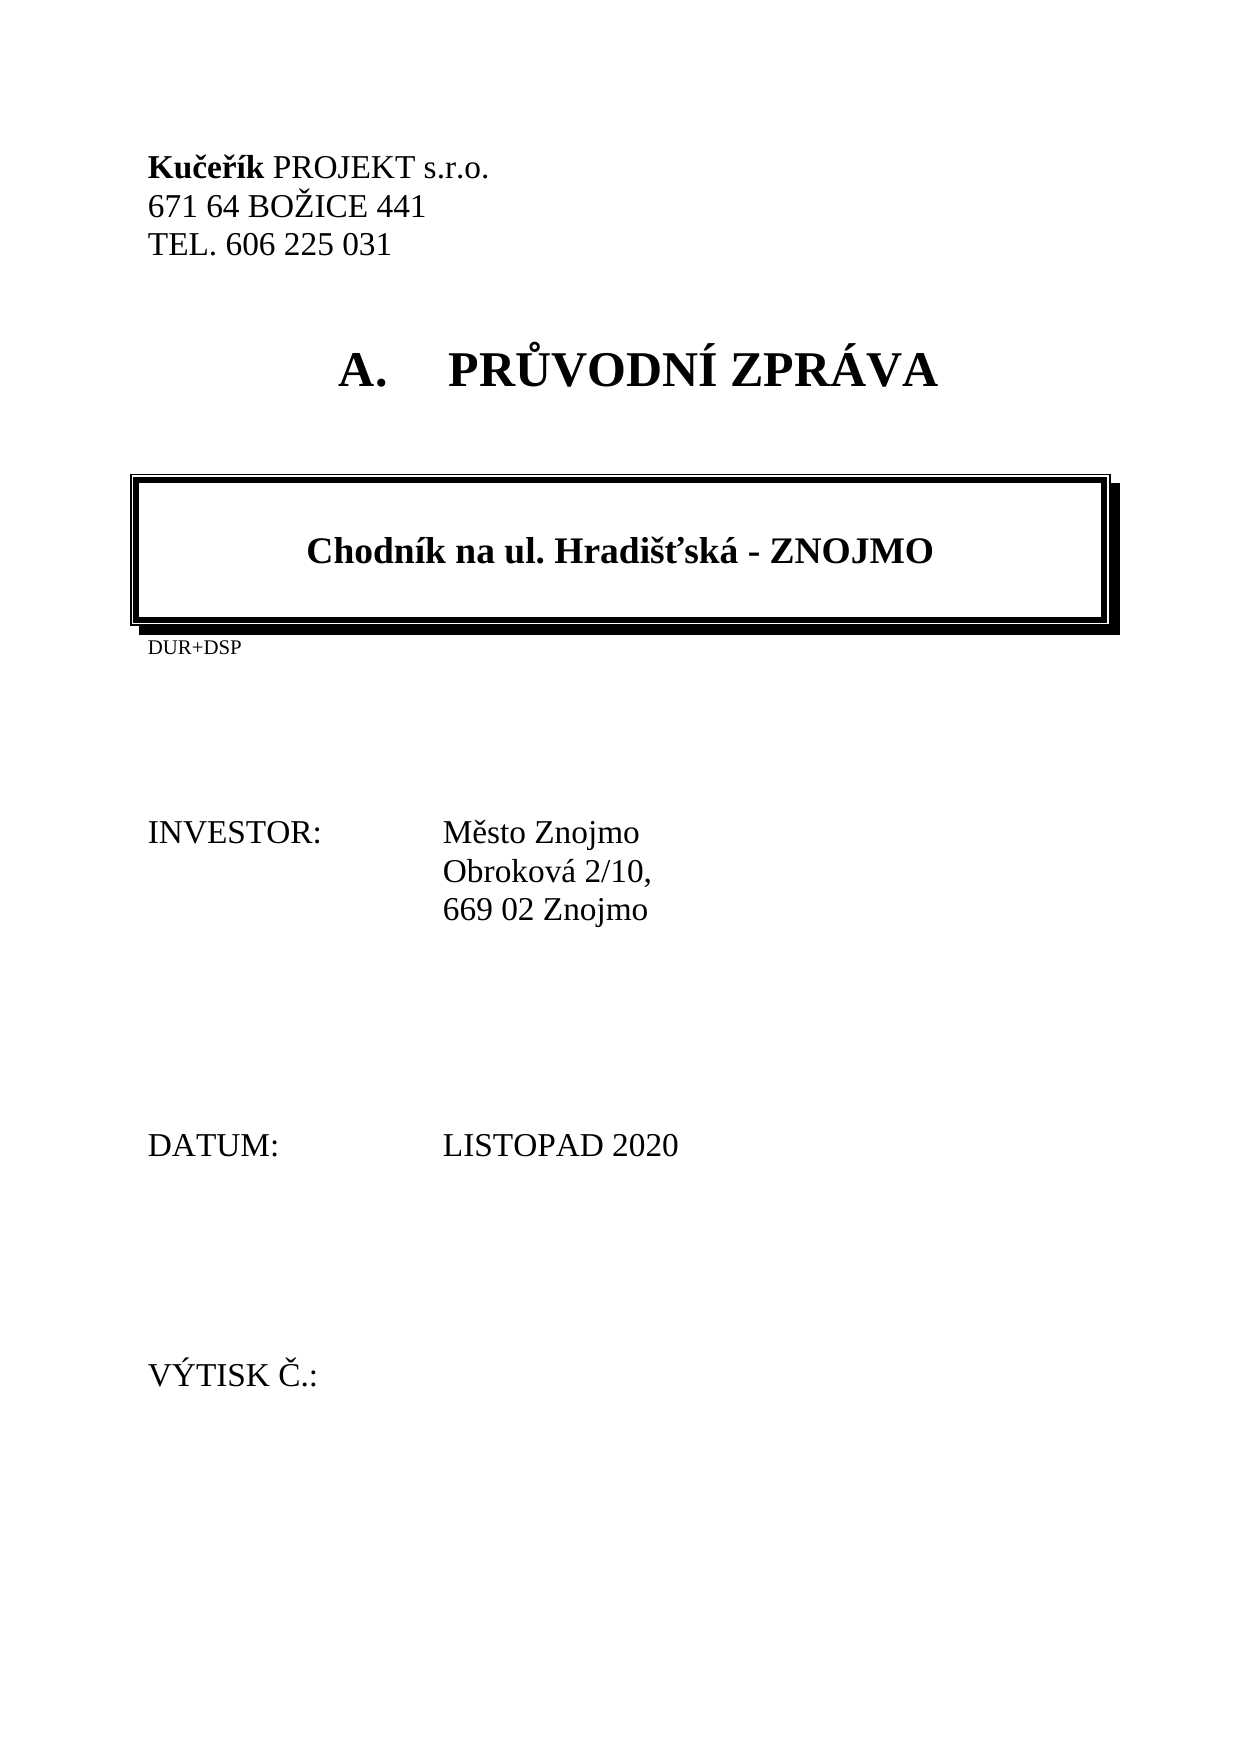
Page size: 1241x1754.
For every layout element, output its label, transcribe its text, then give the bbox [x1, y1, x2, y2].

text TEL. 606 225 031 [148, 224, 1093, 263]
text Chodník na ul. Hradišťská - ZNOJMO [148, 528, 1093, 571]
text 669 02 Znojmo [443, 889, 1093, 927]
text Obroková 2/10, [148, 851, 1093, 889]
text VÝTISK Č.: [148, 1355, 1093, 1393]
text Kučeřík PROJEKT s.r.o. [148, 148, 1093, 186]
text INVESTOR: Město Znojmo [148, 812, 1093, 851]
text 671 64 BOŽICE 441 [148, 186, 1093, 224]
text DATUM: LISTOPAD 2020 [148, 1125, 1093, 1163]
list PRŮVODNÍ ZPRÁVA [185, 339, 1093, 397]
text DUR+DSP [148, 635, 1093, 659]
